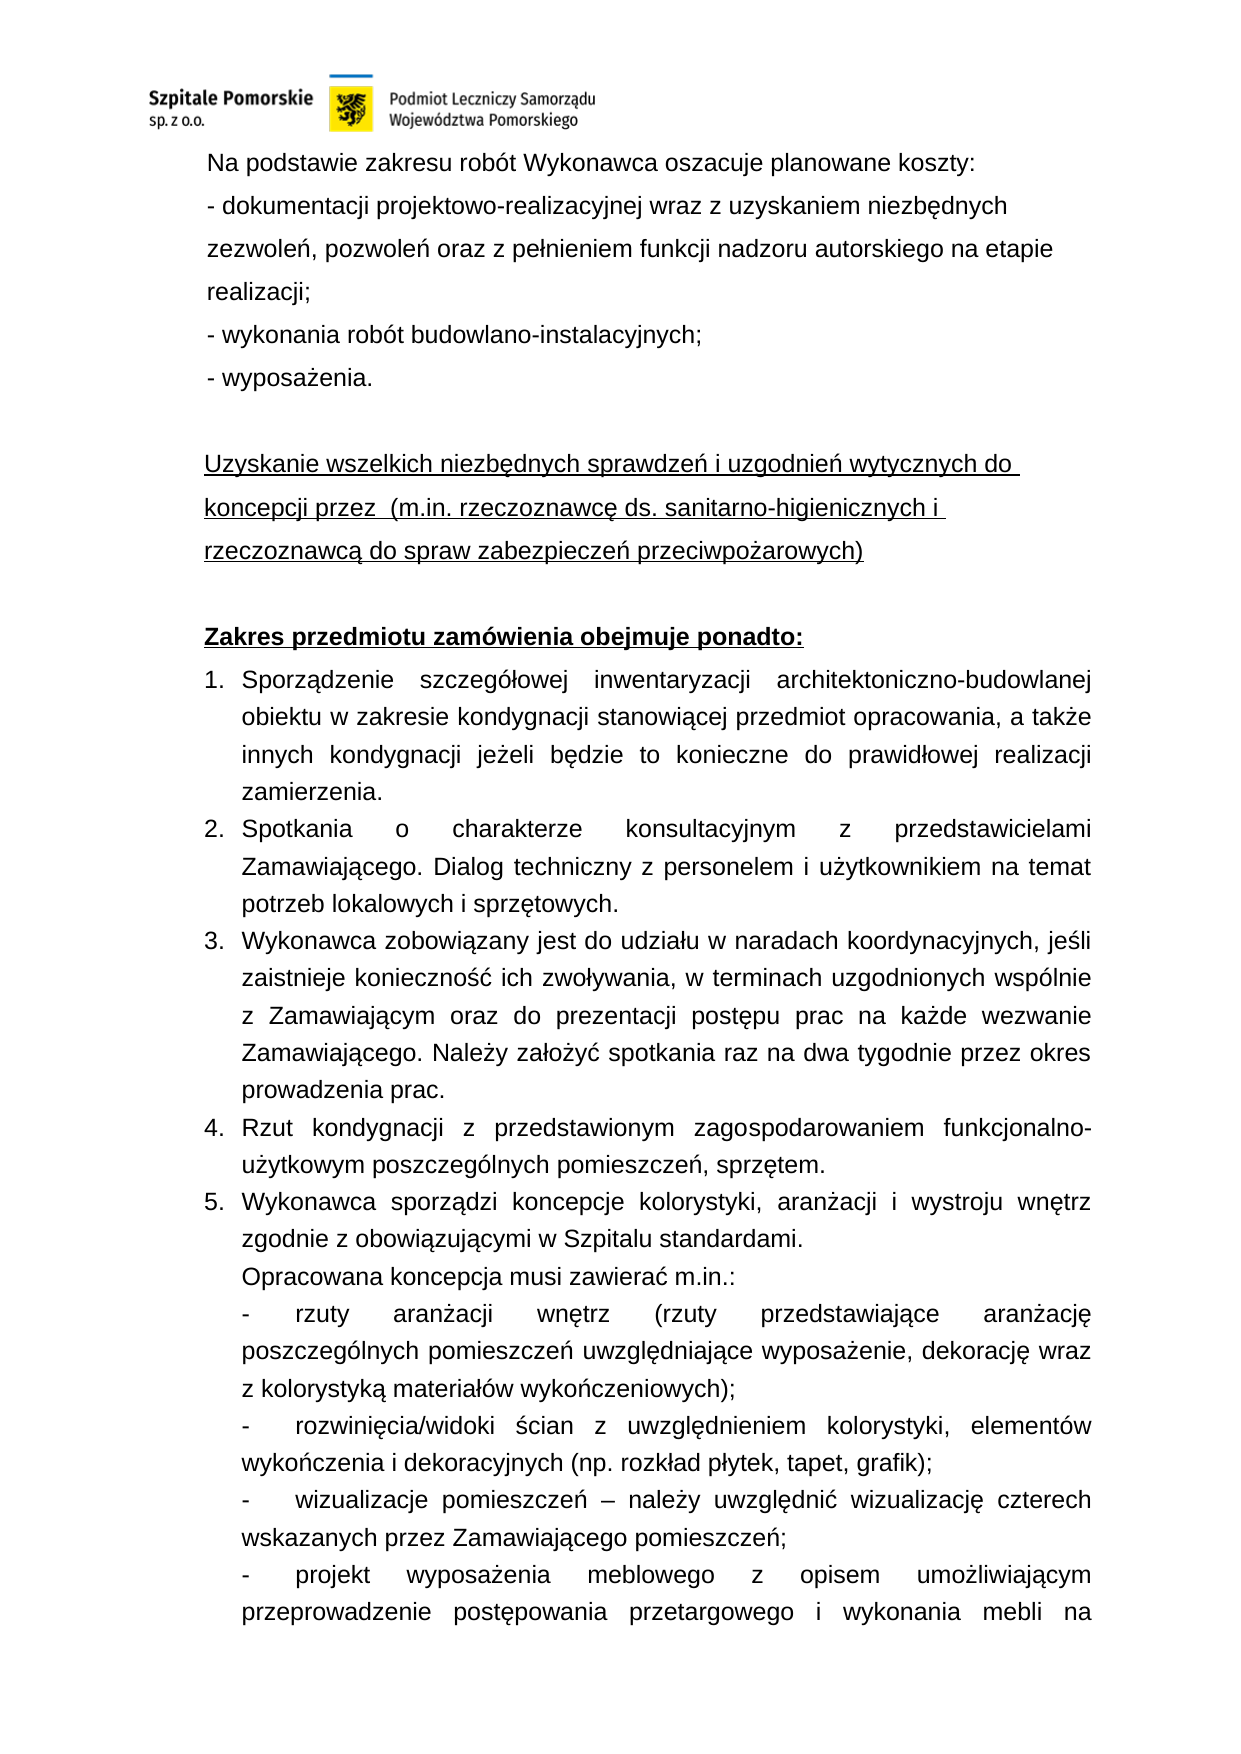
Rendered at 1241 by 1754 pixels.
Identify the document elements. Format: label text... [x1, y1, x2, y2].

text Opracowana koncepcja musi zawierać m.in.: [241, 1262, 1093, 1291]
list Wykonawca zobowiązany jest do udziału w naradach koordynacyjnych, jeśli zaistnieje konieczność ich zwoływania, w terminach uzgodnionych wspólnie z Zamawiającym oraz do prezentacji postępu prac na każde wezwanie Zamawiającego. Należy założyć spotkania raz na dwa tygodnie przez okres prowadzenia prac. [204, 926, 1093, 1104]
text - rzuty aranżacji wnętrz (rzuty przedstawiające aranżację poszczególnych pomieszczeń uwzględniające wyposażenie, dekorację wraz z kolorystyką materiałów wykończeniowych); [241, 1299, 1093, 1402]
text - rozwinięcia/widoki ścian z uwzględnieniem kolorystyki, elementów wykończenia i dekoracyjnych (np. rozkład płytek, tapet, grafik); [241, 1411, 1093, 1477]
text Na podstawie zakresu robót Wykonawca oszacuje planowane koszty: [207, 148, 1093, 176]
text Zakres przedmiotu zamówienia obejmuje ponadto: [204, 622, 1093, 651]
text - wyposażenia. [207, 363, 1093, 392]
list Rzut kondygnacji z przedstawionym zagospodarowaniem funkcjonalno-użytkowym poszczególnych pomieszczeń, sprzętem. [204, 1113, 1093, 1179]
text Uzyskanie wszelkich niezbędnych sprawdzeń i uzgodnień wytycznych do koncepcji przez (m.in. rzeczoznawcę ds. sanitarno-higienicznych i rzeczoznawcą do spraw zabezpieczeń przeciwpożarowych) [204, 449, 1093, 564]
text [241, 1560, 1093, 1626]
text - dokumentacji projektowo-realizacyjnej wraz z uzyskaniem niezbędnych zezwoleń, pozwoleń oraz z pełnieniem funkcji nadzoru autorskiego na etapie realizacji; [207, 191, 1093, 306]
list Sporządzenie szczegółowej inwentaryzacji architektoniczno-budowlanej obiektu w zakresie kondygnacji stanowiącej przedmiot opracowania, a także innych kondygnacji jeżeli będzie to konieczne do prawidłowej realizacji zamierzenia. [204, 665, 1093, 806]
list Wykonawca sporządzi koncepcje kolorystyki, aranżacji i wystroju wnętrz zgodnie z obowiązującymi w Szpitalu standardami. [204, 1187, 1093, 1253]
text - wizualizacje pomieszczeń – należy uwzględnić wizualizację czterech wskazanych przez Zamawiającego pomieszczeń; [241, 1486, 1093, 1552]
picture [147, 73, 596, 133]
list Spotkania o charakterze konsultacyjnym z przedstawicielami Zamawiającego. Dialog techniczny z personelem i użytkownikiem na temat potrzeb lokalowych i sprzętowych. [204, 814, 1093, 918]
text - wykonania robót budowlano-instalacyjnych; [207, 320, 1093, 349]
